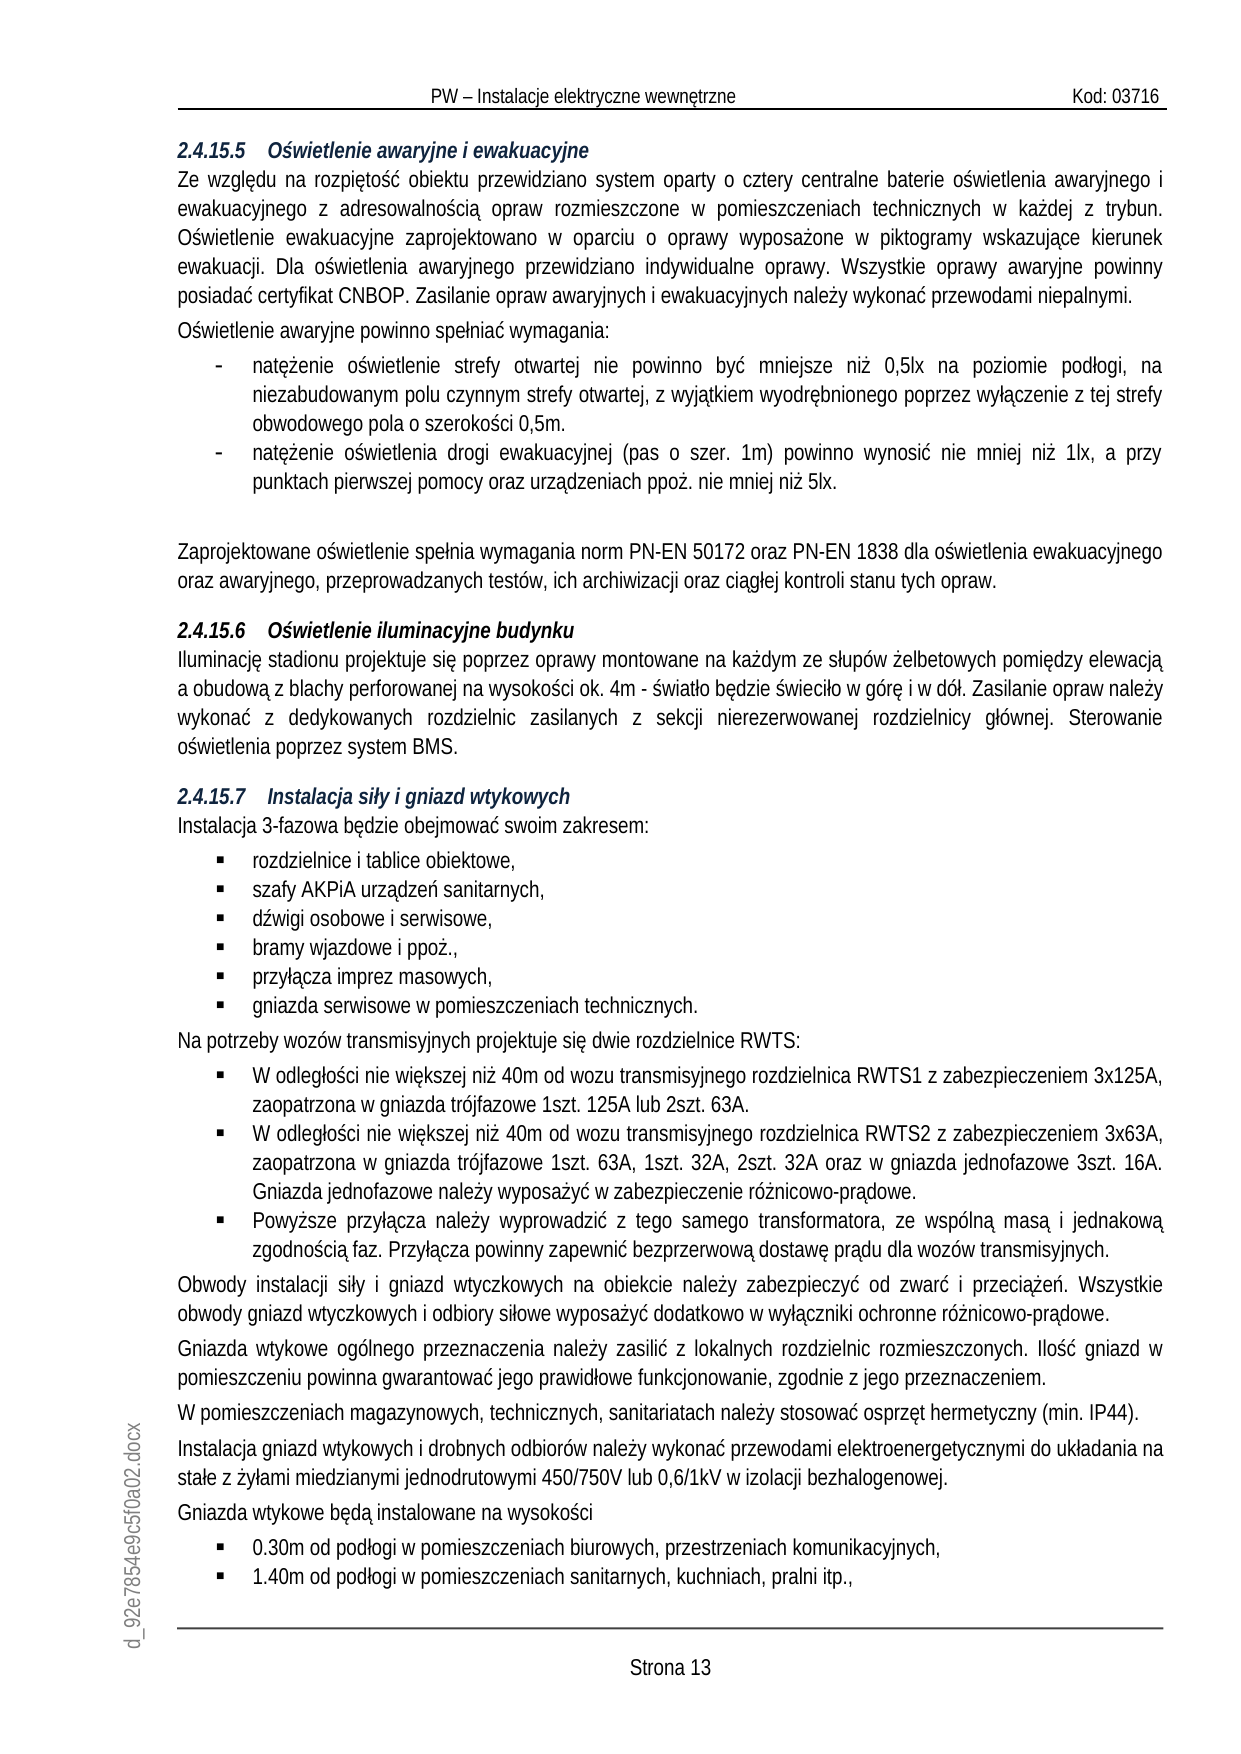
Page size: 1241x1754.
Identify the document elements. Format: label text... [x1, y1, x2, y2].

list 1.40m od podłogi w pomieszczeniach sanitarnych, kuchniach, pralni itp., [215, 1563, 1163, 1589]
text Instalacja 3-fazowa będzie obejmować swoim zakresem: [177, 812, 1163, 838]
text Na potrzeby wozów transmisyjnych projektuje się dwie rozdzielnice RWTS: [177, 1027, 1163, 1053]
text Gniazda wtykowe ogólnego przeznaczenia należy zasilić z lokalnych rozdzielnic rozmieszczonych. Ilość gniazd w pomieszczeniu powinna gwarantować jego prawidłowe funkcjonowanie, zgodnie z jego przeznaczeniem. [177, 1335, 1163, 1391]
list W odległości nie większej niż 40m od wozu transmisyjnego rozdzielnica RWTS2 z zabezpieczeniem 3x63A, zaopatrzona w gniazda trójfazowe 1szt. 63A, 1szt. 32A, 2szt. 32A oraz w gniazda jednofazowe 3szt. 16A. Gniazda jednofazowe należy wyposażyć w zabezpieczenie różnicowo-prądowe. [215, 1120, 1163, 1204]
text W pomieszczeniach magazynowych, technicznych, sanitariatach należy stosować osprzęt hermetyczny (min. IP44). [177, 1399, 1163, 1426]
list natężenie oświetlenia drogi ewakuacyjnej (pas o szer. 1m) powinno wynosić nie mniej niż 1lx, a przy punktach pierwszej pomocy oraz urządzeniach ppoż. nie mniej niż 5lx. [215, 439, 1163, 494]
text Instalacja gniazd wtykowych i drobnych odbiorów należy wykonać przewodami elektroenergetycznymi do układania na stałe z żyłami miedzianymi jednodrutowymi 450/750V lub 0,6/1kV w izolacji bezhalogenowej. [177, 1434, 1163, 1490]
list natężenie oświetlenie strefy otwartej nie powinno być mniejsze niż 0,5lx na poziomie podłogi, na niezabudowanym polu czynnym strefy otwartej, z wyjątkiem wyodrębnionego poprzez wyłączenie z tej strefy obwodowego pola o szerokości 0,5m. [215, 352, 1163, 436]
list szafy AKPiA urządzeń sanitarnych, [215, 876, 1163, 902]
text Zaprojektowane oświetlenie spełnia wymagania norm PN-EN 50172 oraz PN-EN 1838 dla oświetlenia ewakuacyjnego oraz awaryjnego, przeprowadzanych testów, ich archiwizacji oraz ciągłej kontroli stanu tych opraw. [177, 538, 1163, 594]
list 0.30m od podłogi w pomieszczeniach biurowych, przestrzeniach komunikacyjnych, [215, 1534, 1163, 1560]
subtitle Oświetlenie iluminacyjne budynku [177, 617, 1163, 643]
list Powyższe przyłącza należy wyprowadzić z tego samego transformatora, ze wspólną masą i jednakową zgodnością faz. Przyłącza powinny zapewnić bezprzerwową dostawę prądu dla wozów transmisyjnych. [215, 1207, 1163, 1262]
text Oświetlenie awaryjne powinno spełniać wymagania: [177, 317, 1163, 343]
text Gniazda wtykowe będą instalowane na wysokości [177, 1499, 1163, 1525]
list rozdzielnice i tablice obiektowe, [215, 847, 1163, 873]
text Ze względu na rozpiętość obiektu przewidziano system oparty o cztery centralne baterie oświetlenia awaryjnego i ewakuacyjnego z adresowalnością opraw rozmieszczone w pomieszczeniach technicznych w każdej z trybun. Oświetlenie ewakuacyjne zaprojektowano w oparciu o oprawy wyposażone w piktogramy wskazujące kierunek ewakuacji. Dla oświetlenia awaryjnego przewidziano indywidualne oprawy. Wszystkie oprawy awaryjne powinny posiadać certyfikat CNBOP. Zasilanie opraw awaryjnych i ewakuacyjnych należy wykonać przewodami niepalnymi. [177, 166, 1163, 308]
list bramy wjazdowe i ppoż., [215, 934, 1163, 960]
subtitle Oświetlenie awaryjne i ewakuacyjne [177, 137, 1163, 163]
list przyłącza imprez masowych, [215, 963, 1163, 989]
text Obwody instalacji siły i gniazd wtyczkowych na obiekcie należy zabezpieczyć od zwarć i przeciążeń. Wszystkie obwody gniazd wtyczkowych i odbiory siłowe wyposażyć dodatkowo w wyłączniki ochronne różnicowo-prądowe. [177, 1271, 1163, 1326]
subtitle Instalacja siły i gniazd wtykowych [177, 783, 1163, 809]
text Iluminację stadionu projektuje się poprzez oprawy montowane na każdym ze słupów żelbetowych pomiędzy elewacją a obudową z blachy perforowanej na wysokości ok. 4m - światło będzie świeciło w górę i w dół. Zasilanie opraw należy wykonać z dedykowanych rozdzielnic zasilanych z sekcji nierezerwowanej rozdzielnicy głównej. Sterowanie oświetlenia poprzez system BMS. [177, 646, 1163, 759]
list gniazda serwisowe w pomieszczeniach technicznych. [215, 992, 1163, 1018]
list dźwigi osobowe i serwisowe, [215, 905, 1163, 931]
list W odległości nie większej niż 40m od wozu transmisyjnego rozdzielnica RWTS1 z zabezpieczeniem 3x125A, zaopatrzona w gniazda trójfazowe 1szt. 125A lub 2szt. 63A. [215, 1062, 1163, 1117]
